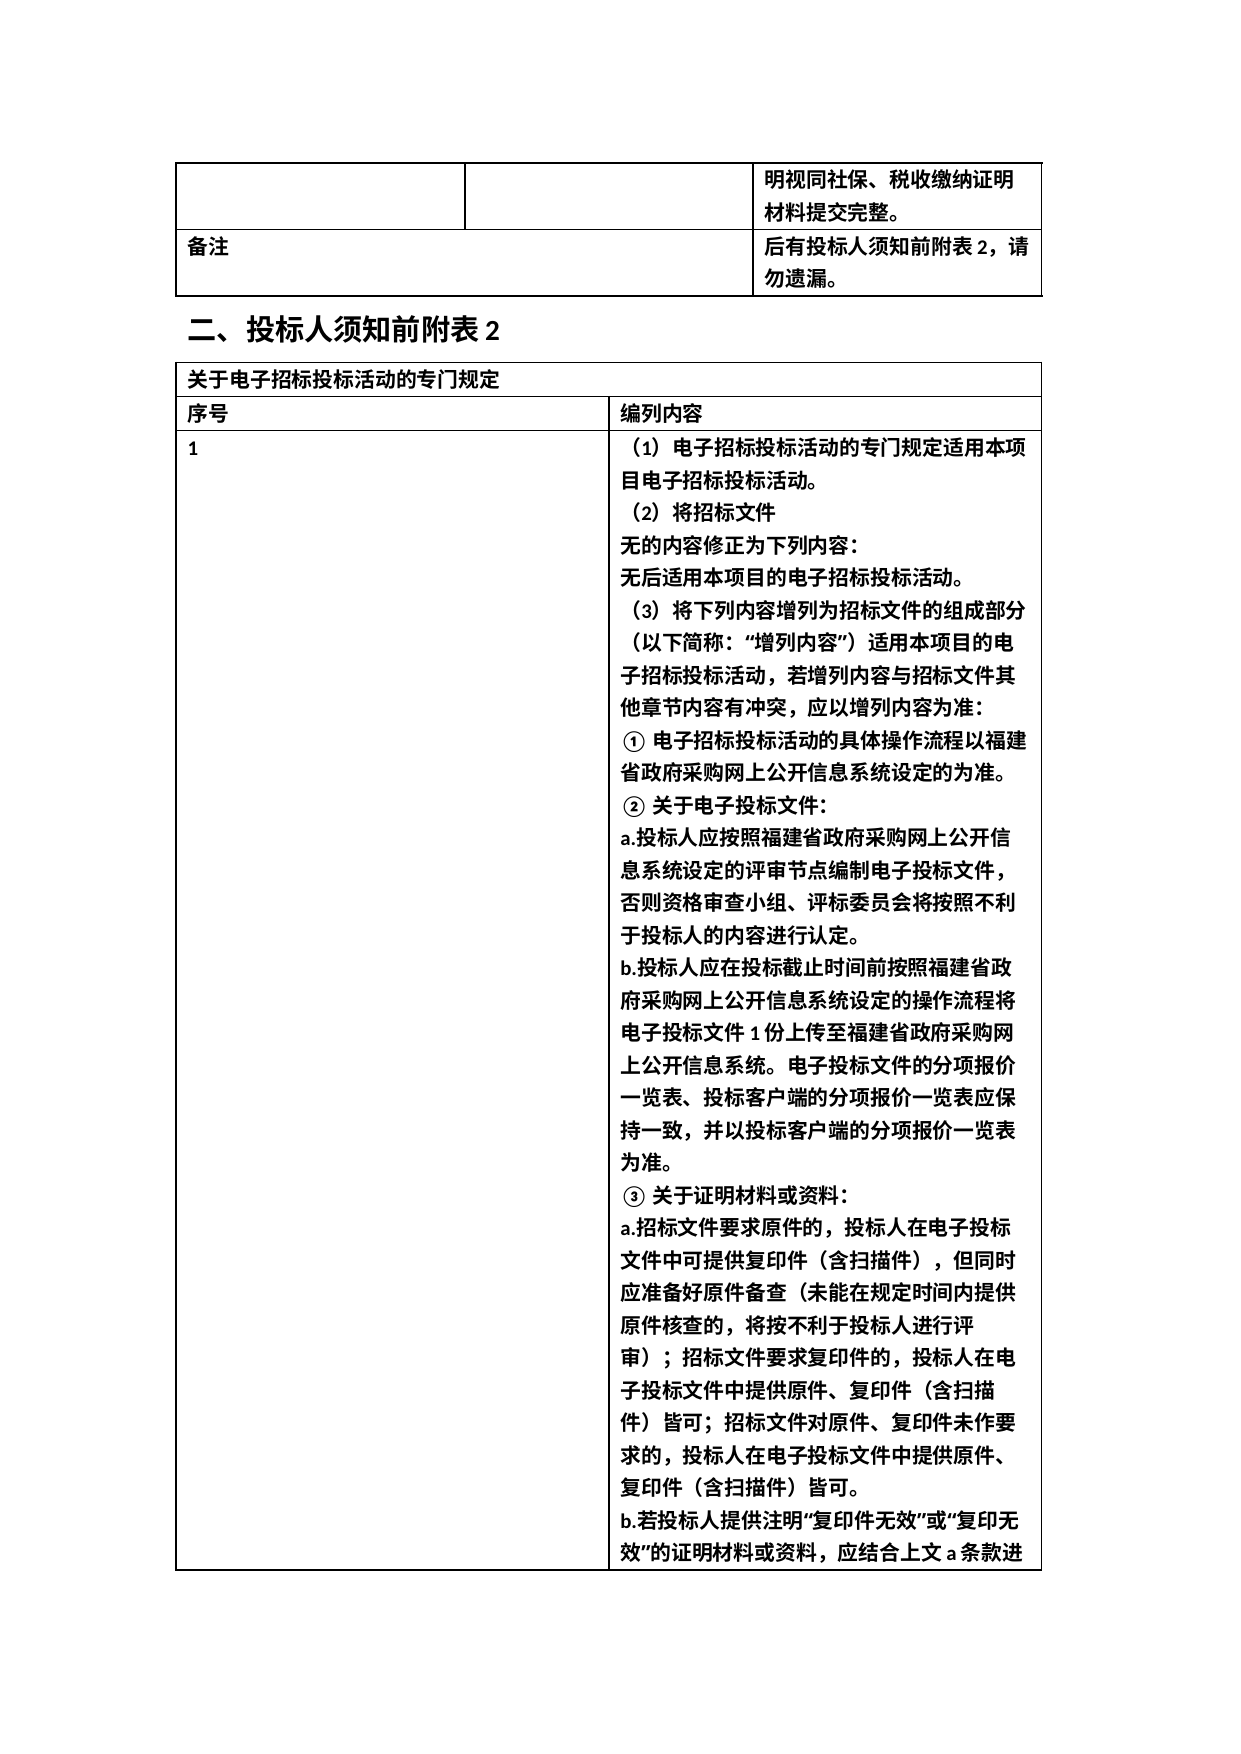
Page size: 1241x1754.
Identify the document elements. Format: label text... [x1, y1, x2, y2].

table_cell 备注 [177, 230, 752, 295]
table_header 关于电子招标投标活动的专门规定 [177, 363, 1041, 396]
table_cell 1 [177, 431, 608, 1569]
table_cell 编列内容 [610, 397, 1041, 430]
table_cell 12 [177, 164, 464, 228]
table_cell 序号 [177, 397, 608, 430]
table_cell 后有投标人须知前附表2，请勿遗漏。 [754, 230, 1041, 295]
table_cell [610, 431, 1041, 1569]
text 二、投标人须知前附表2 [187, 297, 1053, 362]
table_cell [754, 164, 1041, 228]
table_cell 19 [466, 164, 752, 228]
